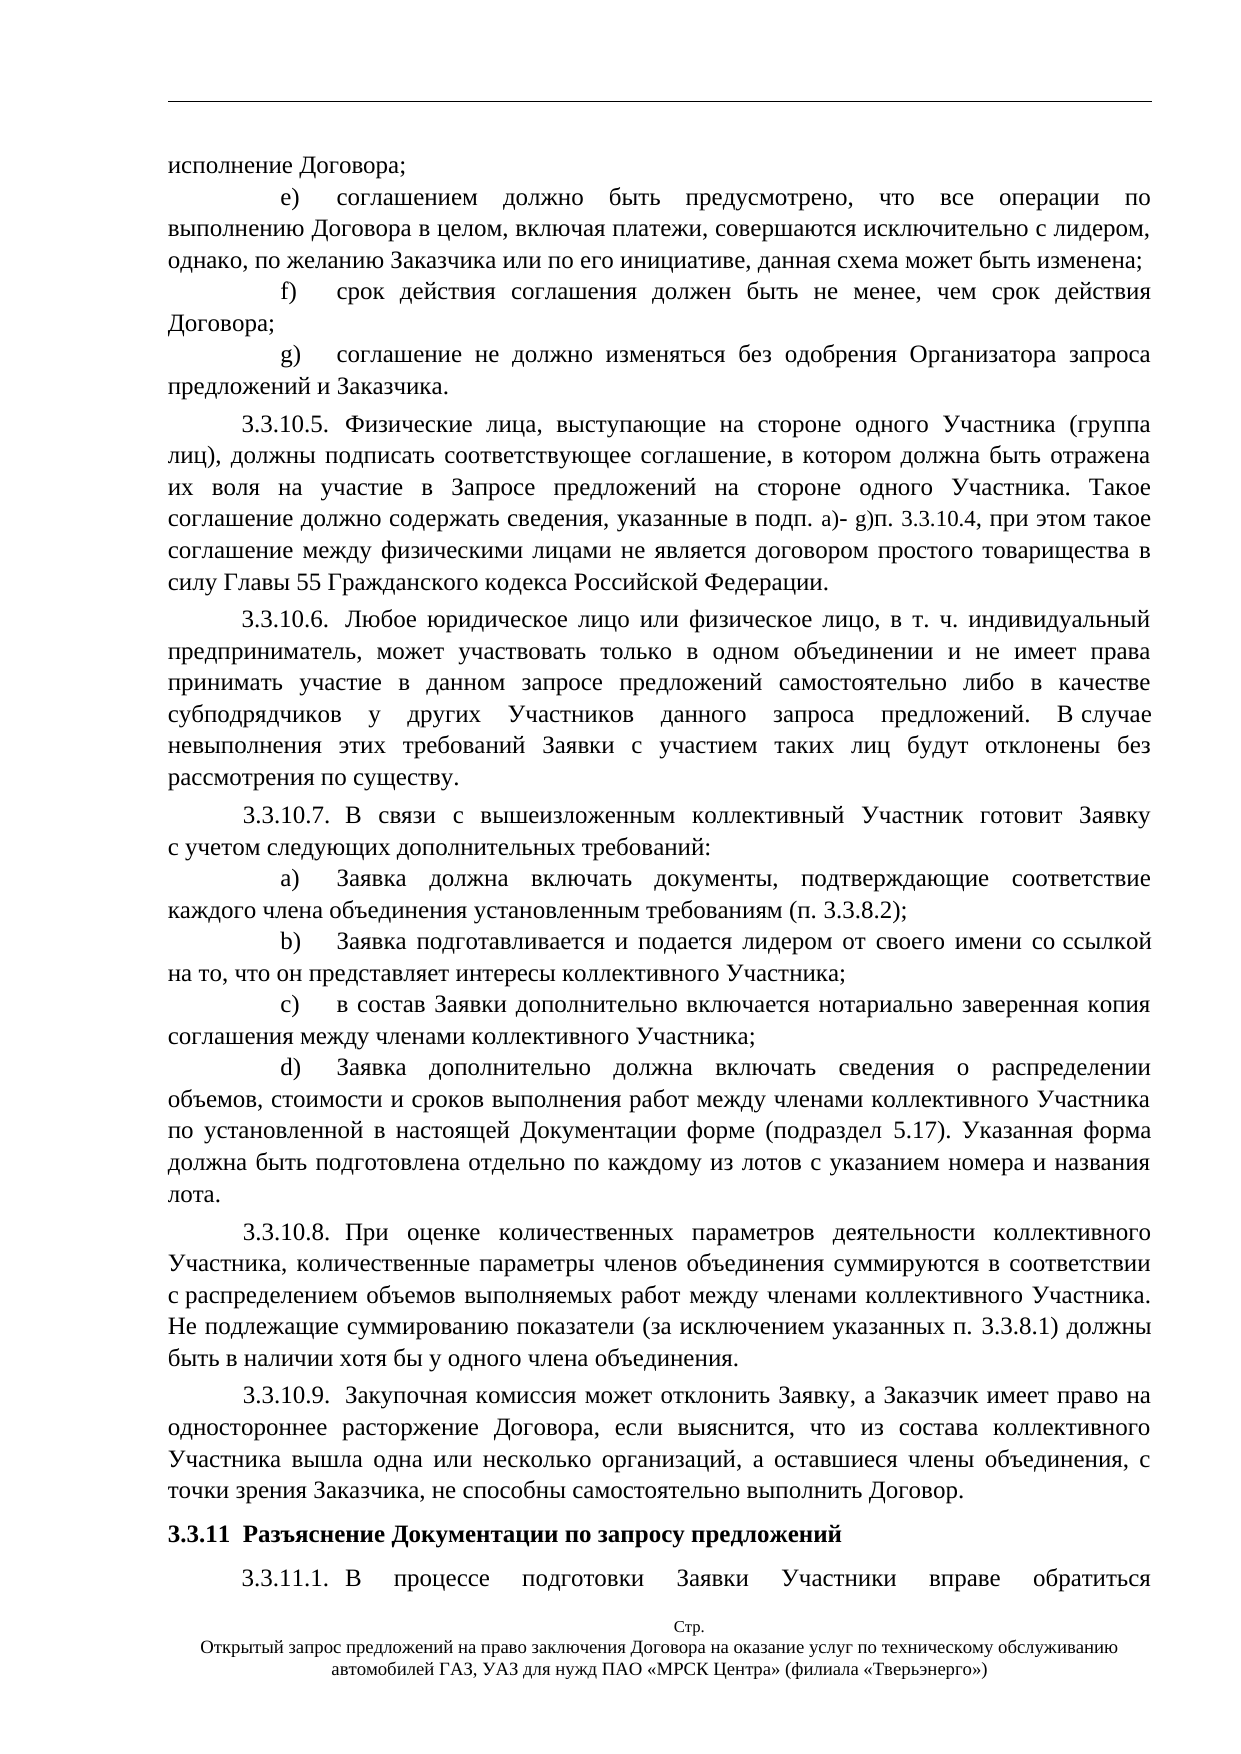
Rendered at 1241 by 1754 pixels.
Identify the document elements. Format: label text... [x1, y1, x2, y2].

list соглашение не должно изменяться без одобрения Организатора запроса предложений и Заказчика. [168, 339, 1152, 400]
list Физические лица, выступающие на стороне одного Участника (группа лиц), должны подписать соответствующее соглашение, в котором должна быть отражена их воля на участие в Запросе предложений на стороне одного Участника. Такое соглашение должно содержать сведения, указанные в подп. a)- g)п. 3.3.10.4, при этом такое соглашение между физическими лицами не является договором простого товарищества в силу Главы 55 Гражданского кодекса Российской Федерации. [168, 409, 1152, 595]
list Заявка дополнительно должна включать сведения о распределении объемов, стоимости и сроков выполнения работ между членами коллективного Участника по установленной в настоящей Документации форме (подраздел 5.17). Указанная форма должна быть подготовлена отдельно по каждому из лотов с указанием номера и названия лота. [168, 1052, 1152, 1207]
list Заявка должна включать документы, подтверждающие соответствие каждого члена объединения установленным требованиям (п. 3.3.8.2); [168, 863, 1152, 923]
list Любое юридическое лицо или физическое лицо, в т. ч. индивидуальный предприниматель, может участвовать только в одном объединении и не имеет права принимать участие в данном запросе предложений самостоятельно либо в качестве субподрядчиков у других Участников данного запроса предложений. В случае невыполнения этих требований Заявки с участием таких лиц будут отклонены без рассмотрения по существу. [168, 604, 1152, 791]
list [168, 150, 1152, 179]
list срок действия соглашения должен быть не менее, чем срок действия Договора; [168, 276, 1152, 337]
list Заявка подготавливается и подается лидером от своего имени со ссылкой на то, что он представляет интересы коллективного Участника; [168, 926, 1152, 987]
subtitle Разъяснение Документации по запросу предложений [168, 1519, 1152, 1548]
list соглашением должно быть предусмотрено, что все операции по выполнению Договора в целом, включая платежи, совершаются исключительно с лидером, однако, по желанию Заказчика или по его инициативе, данная схема может быть изменена; [168, 182, 1152, 273]
list В связи с вышеизложенным коллективный Участник готовит Заявку с учетом следующих дополнительных требований: [168, 800, 1152, 860]
list в состав Заявки дополнительно включается нотариально заверенная копия соглашения между членами коллективного Участника; [168, 989, 1152, 1050]
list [168, 1563, 1152, 1592]
list При оценке количественных параметров деятельности коллективного Участника, количественные параметры членов объединения суммируются в соответствии с распределением объемов выполняемых работ между членами коллективного Участника. Не подлежащие суммированию показатели (за исключением указанных п. 3.3.8.1) должны быть в наличии хотя бы у одного члена объединения. [168, 1217, 1152, 1372]
list Закупочная комиссия может отклонить Заявку, а Заказчик имеет право на одностороннее расторжение Договора, если выяснится, что из состава коллективного Участника вышла одна или несколько организаций, а оставшиеся члены объединения, с точки зрения Заказчика, не способны самостоятельно выполнить Договор. [168, 1381, 1152, 1504]
